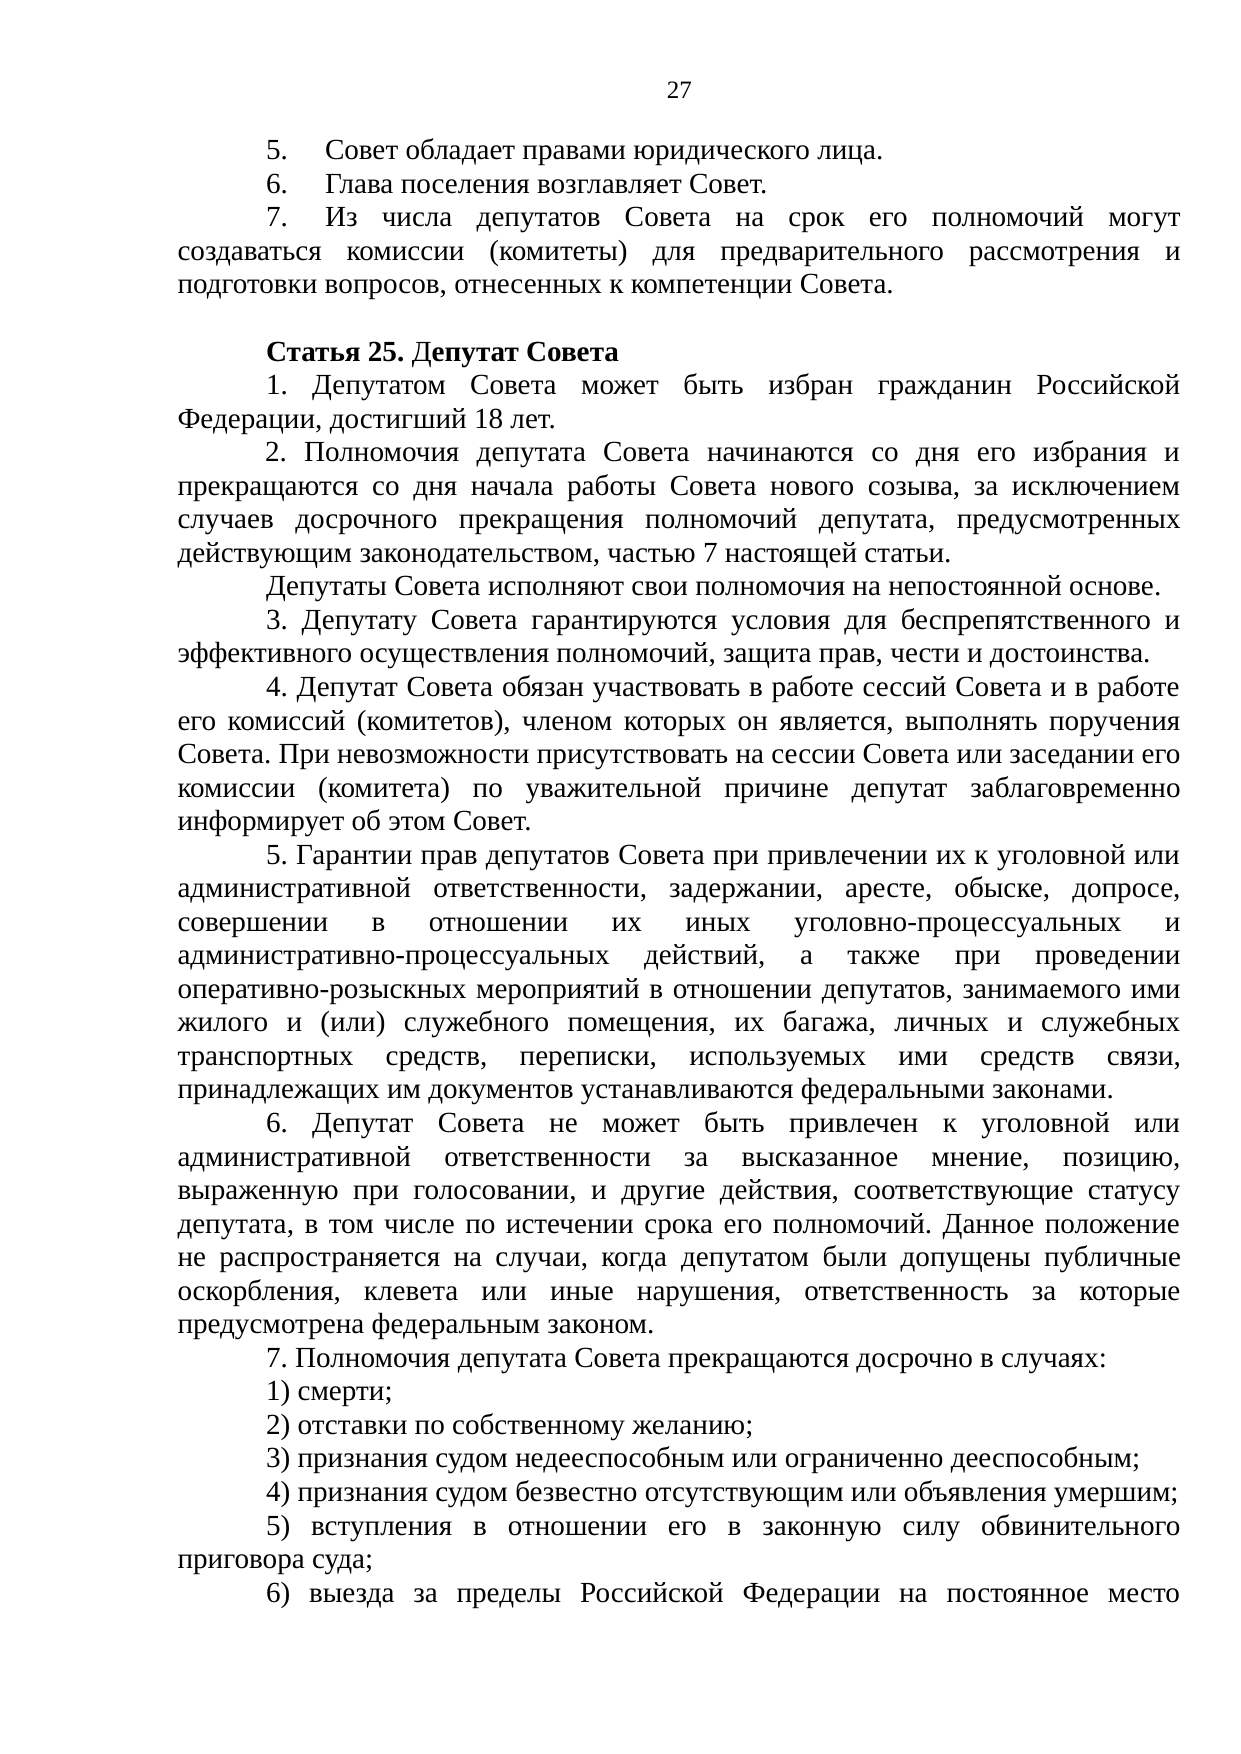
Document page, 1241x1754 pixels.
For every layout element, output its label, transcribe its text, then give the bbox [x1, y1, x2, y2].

text 1. Депутатом Совета может быть избран гражданин Российской Федерации, достигший 18 лет. [177, 367, 1181, 434]
text 5) вступления в отношении его в законную силу обвинительного приговора суда; [177, 1508, 1181, 1575]
text 7. Полномочия депутата Совета прекращаются досрочно в случаях: [177, 1340, 1181, 1373]
text 4) признания судом безвестно отсутствующим или объявления умершим; [177, 1474, 1181, 1508]
text Статья 25. Депутат Совета [177, 334, 1181, 367]
text 1) смерти; [177, 1373, 1181, 1407]
list Из числа депутатов Совета на срок его полномочий могут создаваться комиссии (комитеты) для предварительного рассмотрения и подготовки вопросов, отнесенных к компетенции Совета. [177, 199, 1181, 300]
text 3) признания судом недееспособным или ограниченно дееспособным; [177, 1441, 1181, 1474]
text 6. Депутат Совета не может быть привлечен к уголовной или административной ответственности за высказанное мнение, позицию, выраженную при голосовании, и другие действия, соответствующие статусу депутата, в том числе по истечении срока его полномочий. Данное положение не распространяется на случаи, когда депутатом были допущены публичные оскорбления, клевета или иные нарушения, ответственность за которые предусмотрена федеральным законом. [177, 1105, 1181, 1340]
text 5. Гарантии прав депутатов Совета при привлечении их к уголовной или административной ответственности, задержании, аресте, обыске, допросе, совершении в отношении их иных уголовно-процессуальных и административно-процессуальных действий, а также при проведении оперативно-розыскных мероприятий в отношении депутатов, занимаемого ими жилого и (или) служебного помещения, их багажа, личных и служебных транспортных средств, переписки, используемых ими средств связи, принадлежащих им документов устанавливаются федеральными законами. [177, 837, 1181, 1105]
text 2) отставки по собственному желанию; [177, 1407, 1181, 1441]
list Глава поселения возглавляет Совет. [177, 166, 1181, 199]
text Депутаты Совета исполняют свои полномочия на непостоянной основе. [177, 568, 1181, 602]
text 2. Полномочия депутата Совета начинаются со дня его избрания и прекращаются со дня начала работы Совета нового созыва, за исключением случаев досрочного прекращения полномочий депутата, предусмотренных действующим законодательством, частью 7 настоящей статьи. [177, 434, 1181, 568]
list Совет обладает правами юридического лица. [177, 132, 1181, 166]
text 3. Депутату Совета гарантируются условия для беспрепятственного и эффективного осуществления полномочий, защита прав, чести и достоинства. [177, 602, 1181, 669]
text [177, 1575, 1181, 1608]
text 4. Депутат Совета обязан участвовать в работе сессий Совета и в работе его комиссий (комитетов), членом которых он является, выполнять поручения Совета. При невозможности присутствовать на сессии Совета или заседании его комиссии (комитета) по уважительной причине депутат заблаговременно информирует об этом Совет. [177, 669, 1181, 837]
